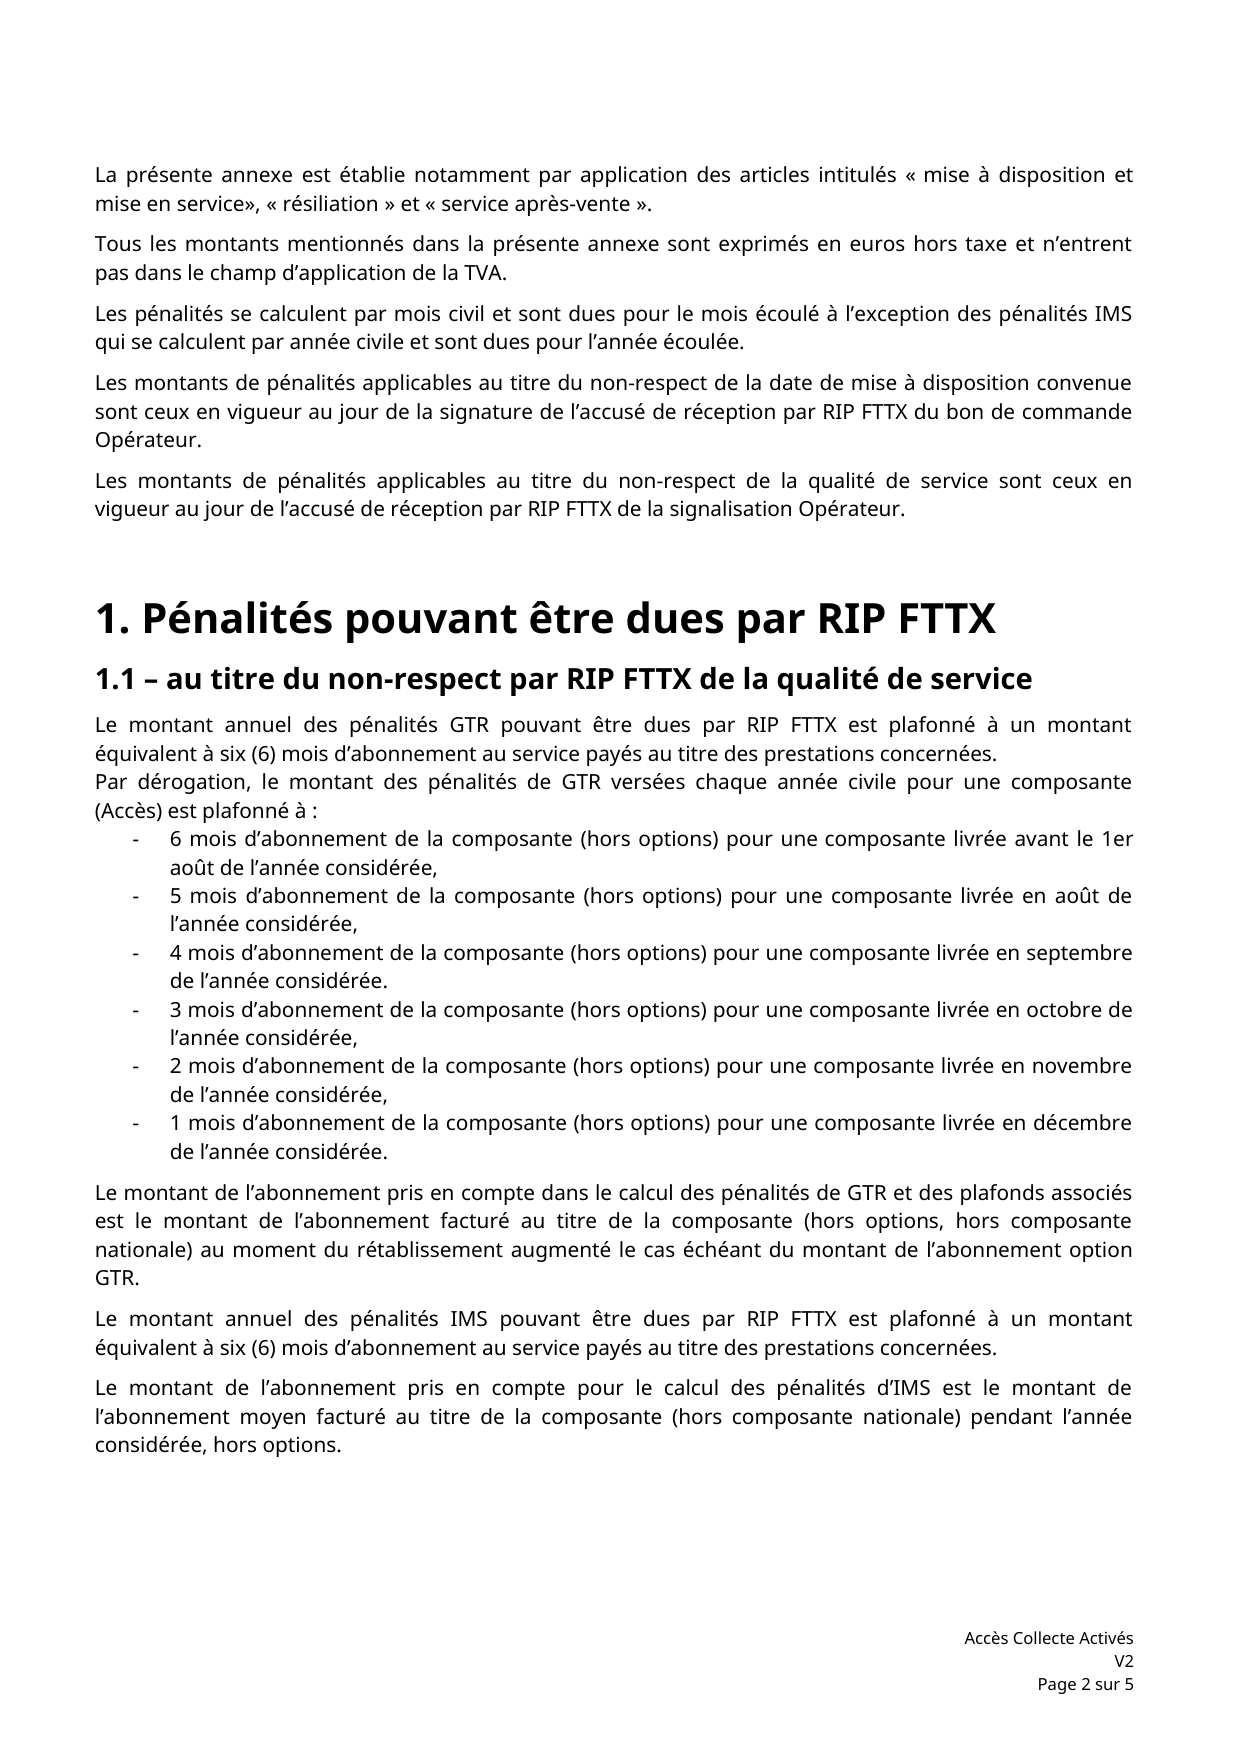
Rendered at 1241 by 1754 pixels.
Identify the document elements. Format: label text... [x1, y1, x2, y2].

text Les montants de pénalités applicables au titre du non-respect de la date de mise à disposition convenue sont ceux en vigueur au jour de la signature de l’accusé de réception par RIP FTTX du bon de commande Opérateur. [94, 368, 1134, 454]
subtitle – au titre du non-respect par RIP FTTX de la qualité de service [94, 658, 1134, 698]
list 5 mois d’abonnement de la composante (hors options) pour une composante livrée en août de l’année considérée, [132, 881, 1134, 938]
list 6 mois d’abonnement de la composante (hors options) pour une composante livrée avant le 1er août de l’année considérée, [132, 824, 1134, 881]
text Par dérogation, le montant des pénalités de GTR versées chaque année civile pour une composante (Accès) est plafonné à : [94, 767, 1134, 824]
text Le montant annuel des pénalités IMS pouvant être dues par RIP FTTX est plafonné à un montant équivalent à six (6) mois d’abonnement au service payés au titre des prestations concernées. [94, 1304, 1134, 1361]
text Le montant annuel des pénalités GTR pouvant être dues par RIP FTTX est plafonné à un montant équivalent à six (6) mois d’abonnement au service payés au titre des prestations concernées. [94, 710, 1134, 767]
list 3 mois d’abonnement de la composante (hors options) pour une composante livrée en octobre de l’année considérée, [132, 995, 1134, 1052]
text Les pénalités se calculent par mois civil et sont dues pour le mois écoulé à l’exception des pénalités IMS qui se calculent par année civile et sont dues pour l’année écoulée. [94, 299, 1134, 356]
text Tous les montants mentionnés dans la présente annexe sont exprimés en euros hors taxe et n’entrent pas dans le champ d’application de la TVA. [94, 229, 1134, 286]
title 1. Pénalités pouvant être dues par RIP FTTX [94, 589, 1134, 646]
list 1 mois d’abonnement de la composante (hors options) pour une composante livrée en décembre de l’année considérée. [132, 1108, 1134, 1165]
list 2 mois d’abonnement de la composante (hors options) pour une composante livrée en novembre de l’année considérée, [132, 1052, 1134, 1108]
text Les montants de pénalités applicables au titre du non-respect de la qualité de service sont ceux en vigueur au jour de l’accusé de réception par RIP FTTX de la signalisation Opérateur. [94, 466, 1134, 523]
text Le montant de l’abonnement pris en compte pour le calcul des pénalités d’IMS est le montant de l’abonnement moyen facturé au titre de la composante (hors composante nationale) pendant l’année considérée, hors options. [94, 1373, 1134, 1459]
text La présente annexe est établie notamment par application des articles intitulés « mise à disposition et mise en service», « résiliation » et « service après-vente ». [94, 160, 1134, 217]
list 4 mois d’abonnement de la composante (hors options) pour une composante livrée en septembre de l’année considérée. [132, 938, 1134, 995]
text Le montant de l’abonnement pris en compte dans le calcul des pénalités de GTR et des plafonds associés est le montant de l’abonnement facturé au titre de la composante (hors options, hors composante nationale) au moment du rétablissement augmenté le cas échéant du montant de l’abonnement option GTR. [94, 1178, 1134, 1292]
